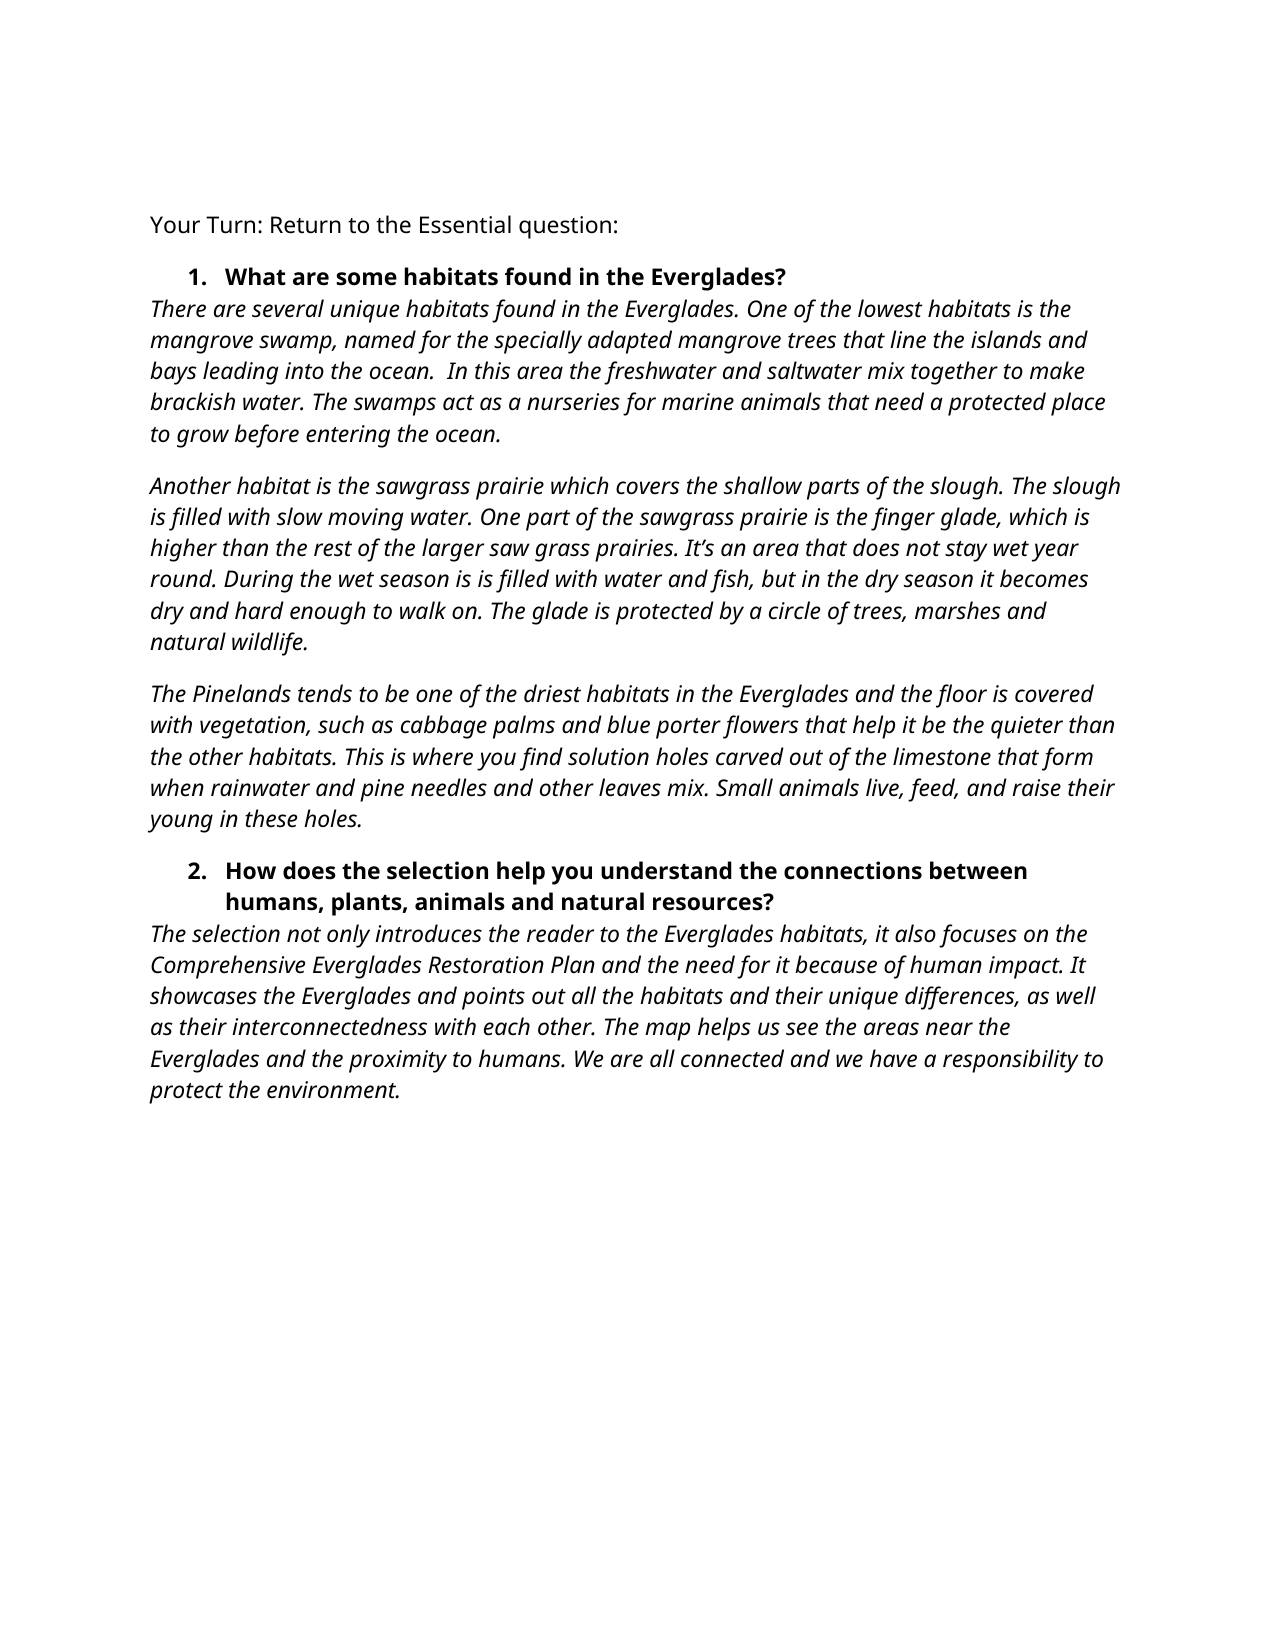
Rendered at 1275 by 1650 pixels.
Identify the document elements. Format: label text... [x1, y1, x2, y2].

text Your Turn: Return to the Essential question: [150, 209, 1125, 240]
list How does the selection help you understand the connections between humans, plants, animals and natural resources? [187, 855, 1125, 917]
text The selection not only introduces the reader to the Everglades habitats, it also focuses on the Comprehensive Everglades Restoration Plan and the need for it because of human impact. It showcases the Everglades and points out all the habitats and their unique differences, as well as their interconnectedness with each other. The map helps us see the areas near the Everglades and the proximity to humans. We are all connected and we have a responsibility to protect the environment. [150, 917, 1125, 1105]
list What are some habitats found in the Everglades? [187, 261, 1125, 292]
text There are several unique habitats found in the Everglades. One of the lowest habitats is the mangrove swamp, named for the specially adapted mangrove trees that line the islands and bays leading into the ocean. In this area the freshwater and saltwater mix together to make brackish water. The swamps act as a nurseries for marine animals that need a protected place to grow before entering the ocean. [150, 292, 1125, 449]
text Another habitat is the sawgrass prairie which covers the shallow parts of the slough. The slough is filled with slow moving water. One part of the sawgrass prairie is the finger glade, which is higher than the rest of the larger saw grass prairies. It’s an area that does not stay wet year round. During the wet season is is filled with water and fish, but in the dry season it becomes dry and hard enough to walk on. The glade is protected by a circle of trees, marshes and natural wildlife. [150, 469, 1125, 657]
text The Pinelands tends to be one of the driest habitats in the Everglades and the floor is covered with vegetation, such as cabbage palms and blue porter flowers that help it be the quieter than the other habitats. This is where you find solution holes carved out of the limestone that form when rainwater and pine needles and other leaves mix. Small animals live, feed, and raise their young in these holes. [150, 678, 1125, 834]
